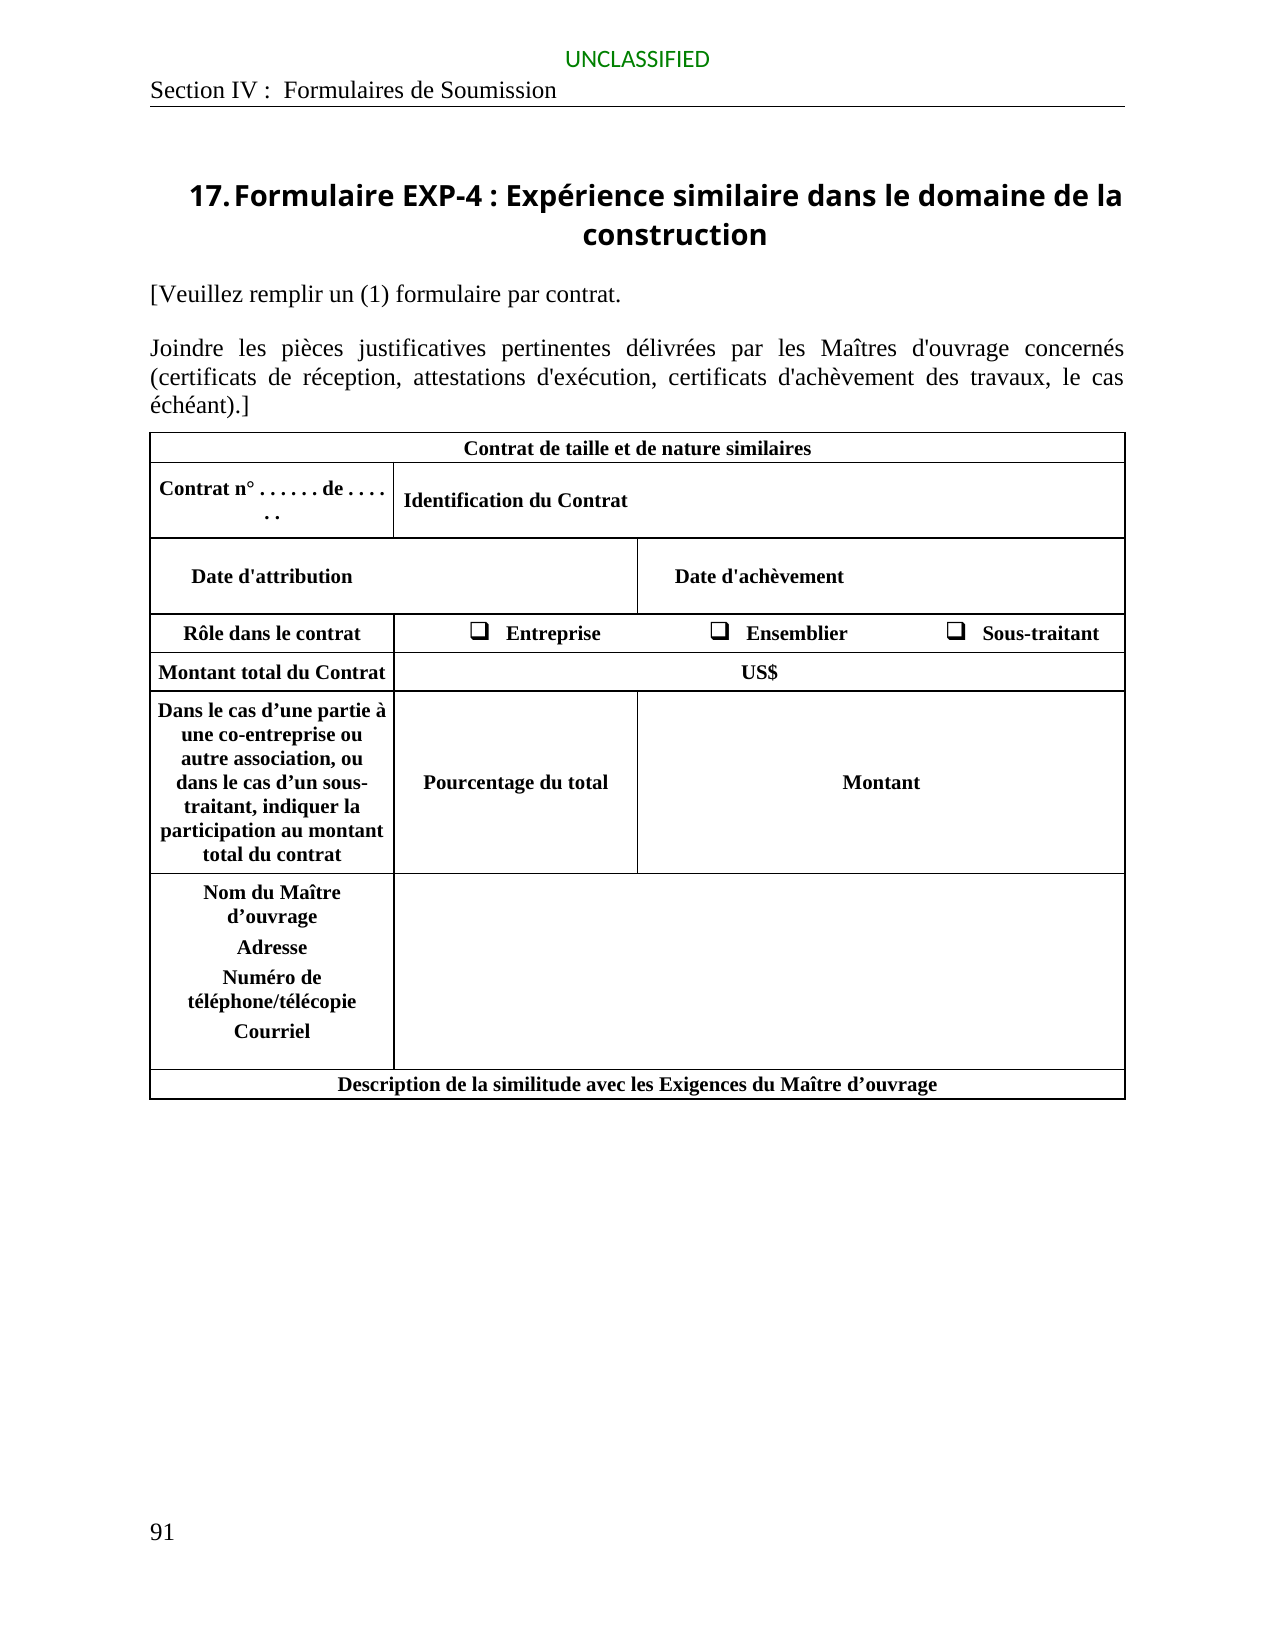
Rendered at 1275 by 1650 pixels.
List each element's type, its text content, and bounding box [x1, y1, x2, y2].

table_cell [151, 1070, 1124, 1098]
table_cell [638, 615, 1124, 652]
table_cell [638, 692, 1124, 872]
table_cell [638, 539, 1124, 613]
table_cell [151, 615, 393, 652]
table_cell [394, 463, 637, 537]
text [Veuillez remplir un (1) formulaire par contrat. [150, 279, 1125, 308]
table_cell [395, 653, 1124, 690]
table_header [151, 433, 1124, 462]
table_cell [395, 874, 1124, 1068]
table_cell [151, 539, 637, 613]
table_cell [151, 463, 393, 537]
text Joindre les pièces justificatives pertinentes délivrées par les Maîtres d'ouvrage concernés (certificats de réception, attestations d'exécution, certificats d'achèvement des travaux, le cas échéant).] [150, 333, 1125, 419]
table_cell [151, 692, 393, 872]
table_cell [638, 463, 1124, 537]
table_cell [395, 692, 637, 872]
subtitle Formulaire EXP-4 : Expérience similaire dans le domaine de la construction [187, 175, 1125, 254]
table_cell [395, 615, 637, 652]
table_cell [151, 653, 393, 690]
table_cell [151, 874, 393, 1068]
